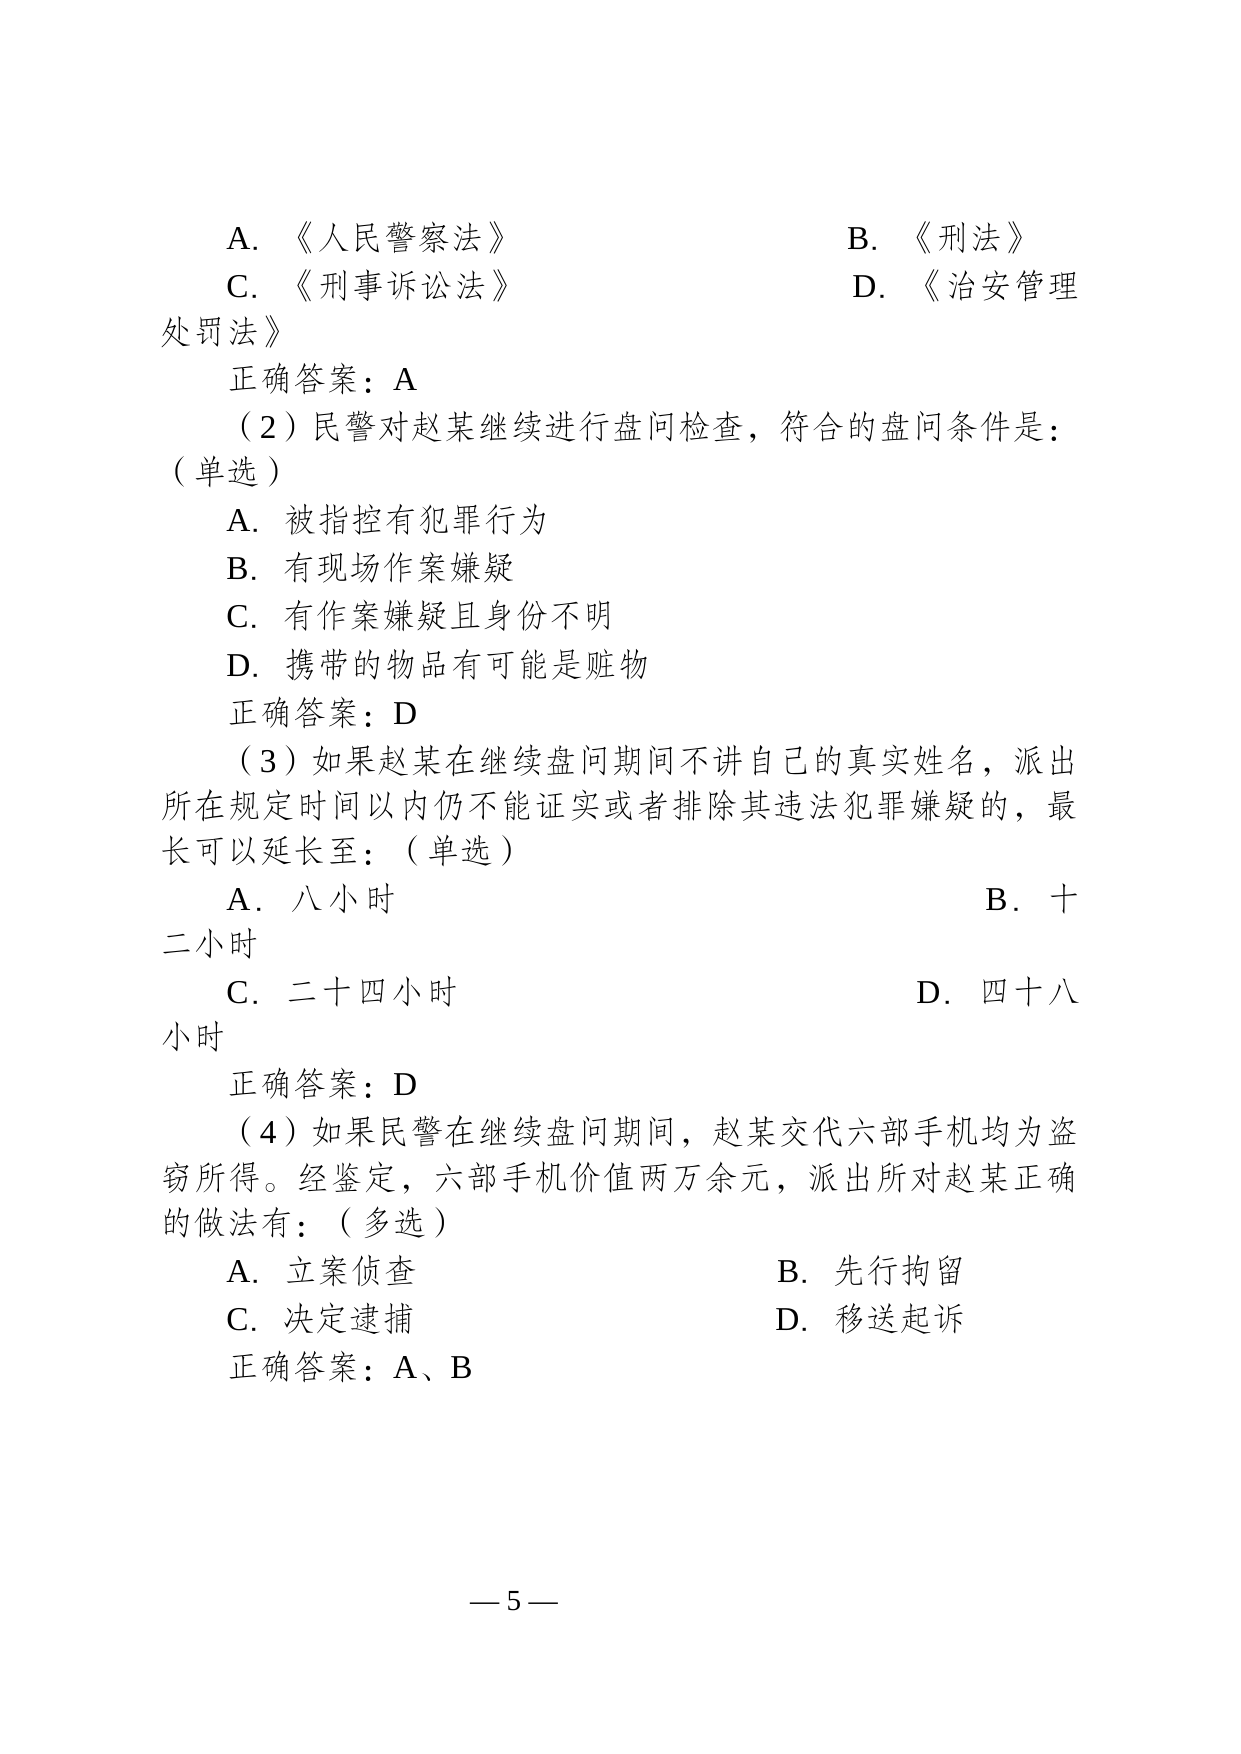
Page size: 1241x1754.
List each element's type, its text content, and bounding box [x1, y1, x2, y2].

text C．二十四小时 D．四十八小时 [159, 972, 1081, 1057]
text （3）如果赵某在继续盘问期间不讲自己的真实姓名，派出所在规定时间以内仍不能证实或者排除其违法犯罪嫌疑的，最长可以延长至：（单选） [159, 741, 1081, 871]
text A．八小时 B．十二小时 [159, 879, 1081, 964]
text C．《刑事诉讼法》 D．《治安管理处罚法》 [159, 267, 1081, 351]
text 正确答案：A、B [159, 1347, 1081, 1387]
text C．决定逮捕 D．移送起诉 [159, 1299, 1081, 1338]
text 正确答案：D [159, 693, 1081, 732]
text 正确答案：D [159, 1065, 1081, 1104]
text C．有作案嫌疑且身份不明 [159, 597, 1081, 636]
text 正确答案：A [159, 359, 1081, 399]
text A．《人民警察法》 B．《刑法》 [159, 218, 1081, 258]
text （4）如果民警在继续盘问期间，赵某交代六部手机均为盗窃所得。经鉴定，六部手机价值两万余元，派出所对赵某正确的做法有：（多选） [159, 1113, 1081, 1243]
text A．被指控有犯罪行为 [159, 500, 1081, 540]
text （2）民警对赵某继续进行盘问检查，符合的盘问条件是：（单选） [159, 408, 1081, 492]
text D．携带的物品有可能是赃物 [159, 645, 1081, 684]
text A．立案侦查 B．先行拘留 [159, 1251, 1081, 1290]
text B．有现场作案嫌疑 [159, 548, 1081, 588]
